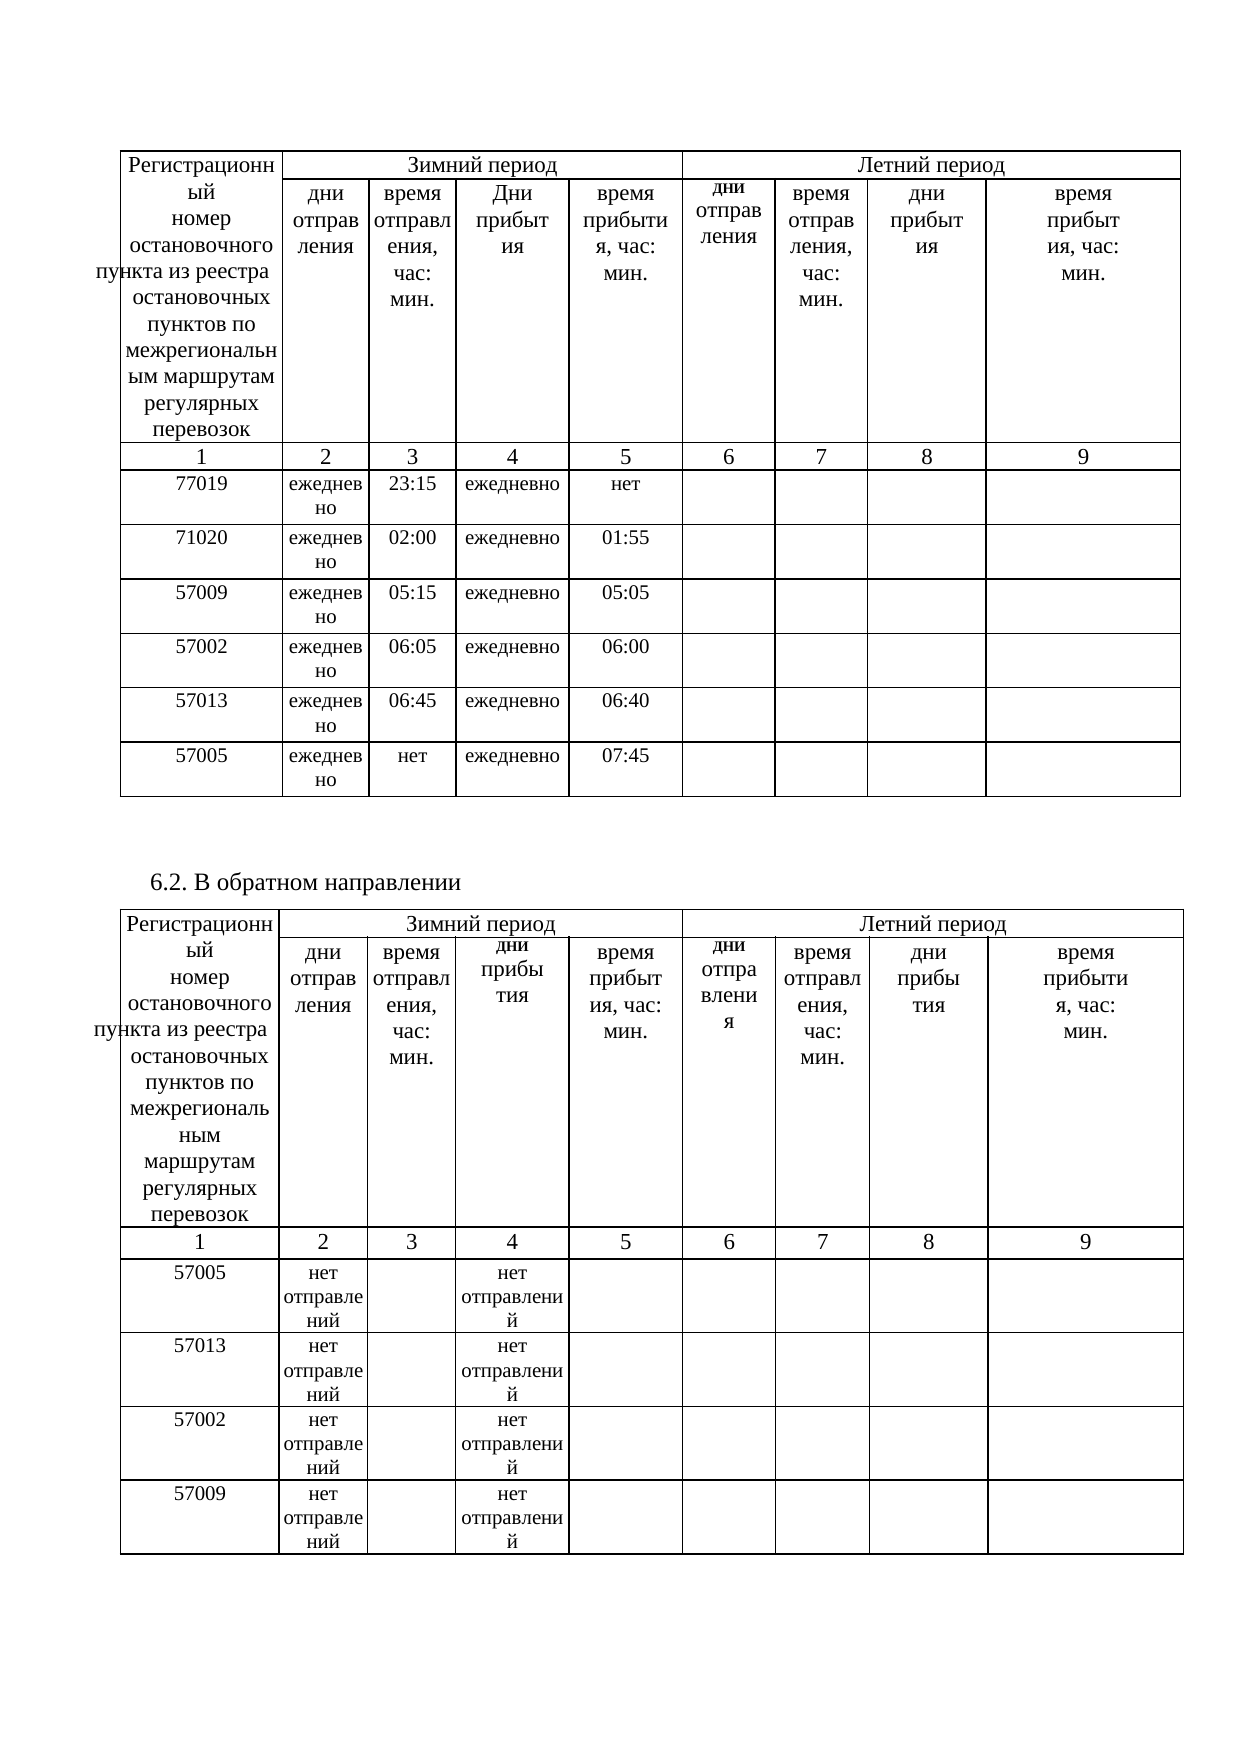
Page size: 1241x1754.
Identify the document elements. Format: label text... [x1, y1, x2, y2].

table_cell 57005 [121, 1260, 278, 1332]
table_cell время прибыти я, час: мин. [989, 938, 1183, 1226]
table_cell [368, 1407, 455, 1479]
table_cell [368, 1333, 455, 1406]
table_cell 6 [683, 443, 774, 469]
table_cell [683, 525, 774, 578]
table_cell [570, 1481, 682, 1553]
table_cell [776, 1260, 869, 1332]
table_cell ежедневно [457, 580, 568, 632]
table_header Летний период [683, 152, 1180, 178]
table_cell [683, 1481, 775, 1553]
table_header Регистрационный номер остановочного пункта из реестра остановочных пунктов по межрегиональным маршрутам регулярных перевозок [121, 152, 282, 441]
table_cell [987, 688, 1180, 741]
table_cell 7 [776, 1228, 869, 1258]
table_cell нет отправлений [280, 1260, 367, 1332]
table_cell дни отправ ления [280, 938, 367, 1226]
table_cell 05:15 [370, 580, 455, 632]
table_cell [683, 471, 774, 524]
table_cell нет [570, 471, 682, 524]
text 6.2. В обратном направлении [150, 867, 1090, 896]
table_cell [989, 1481, 1183, 1553]
table_cell [870, 1260, 987, 1332]
table_header Летний период [683, 910, 1183, 936]
table_cell дни прибыт ия [868, 180, 985, 441]
table_cell ДНИ отправ ления [683, 180, 774, 441]
table_cell [987, 743, 1180, 796]
table_cell [683, 688, 774, 741]
table_cell ДНИ отпра влени я [683, 938, 775, 1226]
table_cell нет отправлений [456, 1481, 568, 1553]
table_cell нет отправлений [456, 1333, 568, 1406]
table_cell 6 [683, 1228, 775, 1258]
table_header Регистрационный номер остановочного пункта из реестра остановочных пунктов по межрегиональным маршрутам регулярных перевозок [121, 910, 278, 1226]
table_cell ежедневно [283, 634, 368, 687]
table_cell [683, 1260, 775, 1332]
table_cell 07:45 [570, 743, 682, 796]
table_cell дни отправ ления [283, 180, 368, 441]
table_cell 02:00 [370, 525, 455, 578]
table_cell 77019 [121, 471, 282, 524]
table_cell [987, 634, 1180, 687]
table_cell ежедневно [457, 688, 568, 741]
table_cell [987, 471, 1180, 524]
table_cell 06:05 [370, 634, 455, 687]
table_cell [776, 1333, 869, 1406]
table_cell 57013 [121, 1333, 278, 1406]
table_cell 06:40 [570, 688, 682, 741]
table_cell 8 [870, 1228, 987, 1258]
table_cell ежедневно [457, 525, 568, 578]
table_cell [868, 580, 985, 632]
table_cell [570, 1333, 682, 1406]
table_cell ДНИ прибы тия [456, 938, 568, 1226]
table_header Зимний период [280, 910, 682, 936]
table_cell 5 [570, 443, 682, 469]
table_cell [776, 743, 867, 796]
table_cell 57009 [121, 1481, 278, 1553]
table_cell нет отправлений [280, 1481, 367, 1553]
table_cell время отправл ения, час: мин. [776, 938, 869, 1226]
table_cell нет отправлений [280, 1333, 367, 1406]
table_cell [870, 1407, 987, 1479]
table_cell ежедневно [457, 471, 568, 524]
table_cell ежедневно [283, 525, 368, 578]
table_cell 9 [987, 443, 1180, 469]
table_cell время прибыт ия, час: мин. [987, 180, 1180, 441]
table_cell нет отправлений [456, 1260, 568, 1332]
table_cell 06:00 [570, 634, 682, 687]
table_cell 2 [283, 443, 368, 469]
table_cell [776, 525, 867, 578]
table_cell 01:55 [570, 525, 682, 578]
table_cell ежедневно [457, 743, 568, 796]
table_cell 1 [121, 443, 282, 469]
table_cell 23:15 [370, 471, 455, 524]
table_cell 1 [121, 1228, 278, 1258]
table_cell время отправл ения, час: мин. [370, 180, 455, 441]
table_cell [368, 1260, 455, 1332]
table_cell [776, 580, 867, 632]
table_cell время отправ ления, час: мин. [776, 180, 867, 441]
table_cell 3 [370, 443, 455, 469]
table_cell [868, 743, 985, 796]
table_cell [868, 634, 985, 687]
table_cell время прибыт ия, час: мин. [570, 938, 682, 1226]
table_cell ежедневно [283, 688, 368, 741]
table_cell 4 [457, 443, 568, 469]
table_cell [683, 743, 774, 796]
table_cell 9 [989, 1228, 1183, 1258]
table_cell [683, 580, 774, 632]
table_cell [870, 1481, 987, 1553]
table_cell 57005 [121, 743, 282, 796]
table_cell ежедневно [283, 471, 368, 524]
table_cell [776, 1481, 869, 1553]
table_cell время отправл ения, час: мин. [368, 938, 455, 1226]
table_cell нет [370, 743, 455, 796]
table_cell [989, 1407, 1183, 1479]
table_cell 57013 [121, 688, 282, 741]
table_cell 8 [868, 443, 985, 469]
table_cell [870, 1333, 987, 1406]
table_cell 5 [570, 1228, 682, 1258]
table_cell 7 [776, 443, 867, 469]
table_cell [868, 688, 985, 741]
table_cell [987, 525, 1180, 578]
table_cell [868, 525, 985, 578]
table_cell дни прибы тия [870, 938, 987, 1226]
table_cell [368, 1481, 455, 1553]
table_cell 2 [280, 1228, 367, 1258]
table_cell Дни прибыт ия [457, 180, 568, 441]
table_header Зимний период [283, 152, 682, 178]
table_cell 06:45 [370, 688, 455, 741]
table_cell 57009 [121, 580, 282, 632]
table_cell [776, 1407, 869, 1479]
table_cell ежедневно [457, 634, 568, 687]
table_cell 4 [456, 1228, 568, 1258]
table_cell [683, 634, 774, 687]
table_cell ежедневно [283, 580, 368, 632]
table_cell 71020 [121, 525, 282, 578]
table_cell [989, 1333, 1183, 1406]
table_cell 3 [368, 1228, 455, 1258]
table_cell [987, 580, 1180, 632]
table_cell ежедневно [283, 743, 368, 796]
table_cell 57002 [121, 1407, 278, 1479]
table_cell [776, 471, 867, 524]
table_cell нет отправлений [456, 1407, 568, 1479]
table_cell [570, 1407, 682, 1479]
table_cell [683, 1333, 775, 1406]
table_cell [570, 1260, 682, 1332]
table_cell [776, 634, 867, 687]
table_cell 05:05 [570, 580, 682, 632]
table_cell [776, 688, 867, 741]
table_cell время прибыти я, час: мин. [570, 180, 682, 441]
table_cell [683, 1407, 775, 1479]
table_cell [989, 1260, 1183, 1332]
table_cell 57002 [121, 634, 282, 687]
table_cell [868, 471, 985, 524]
table_cell нет отправлений [280, 1407, 367, 1479]
